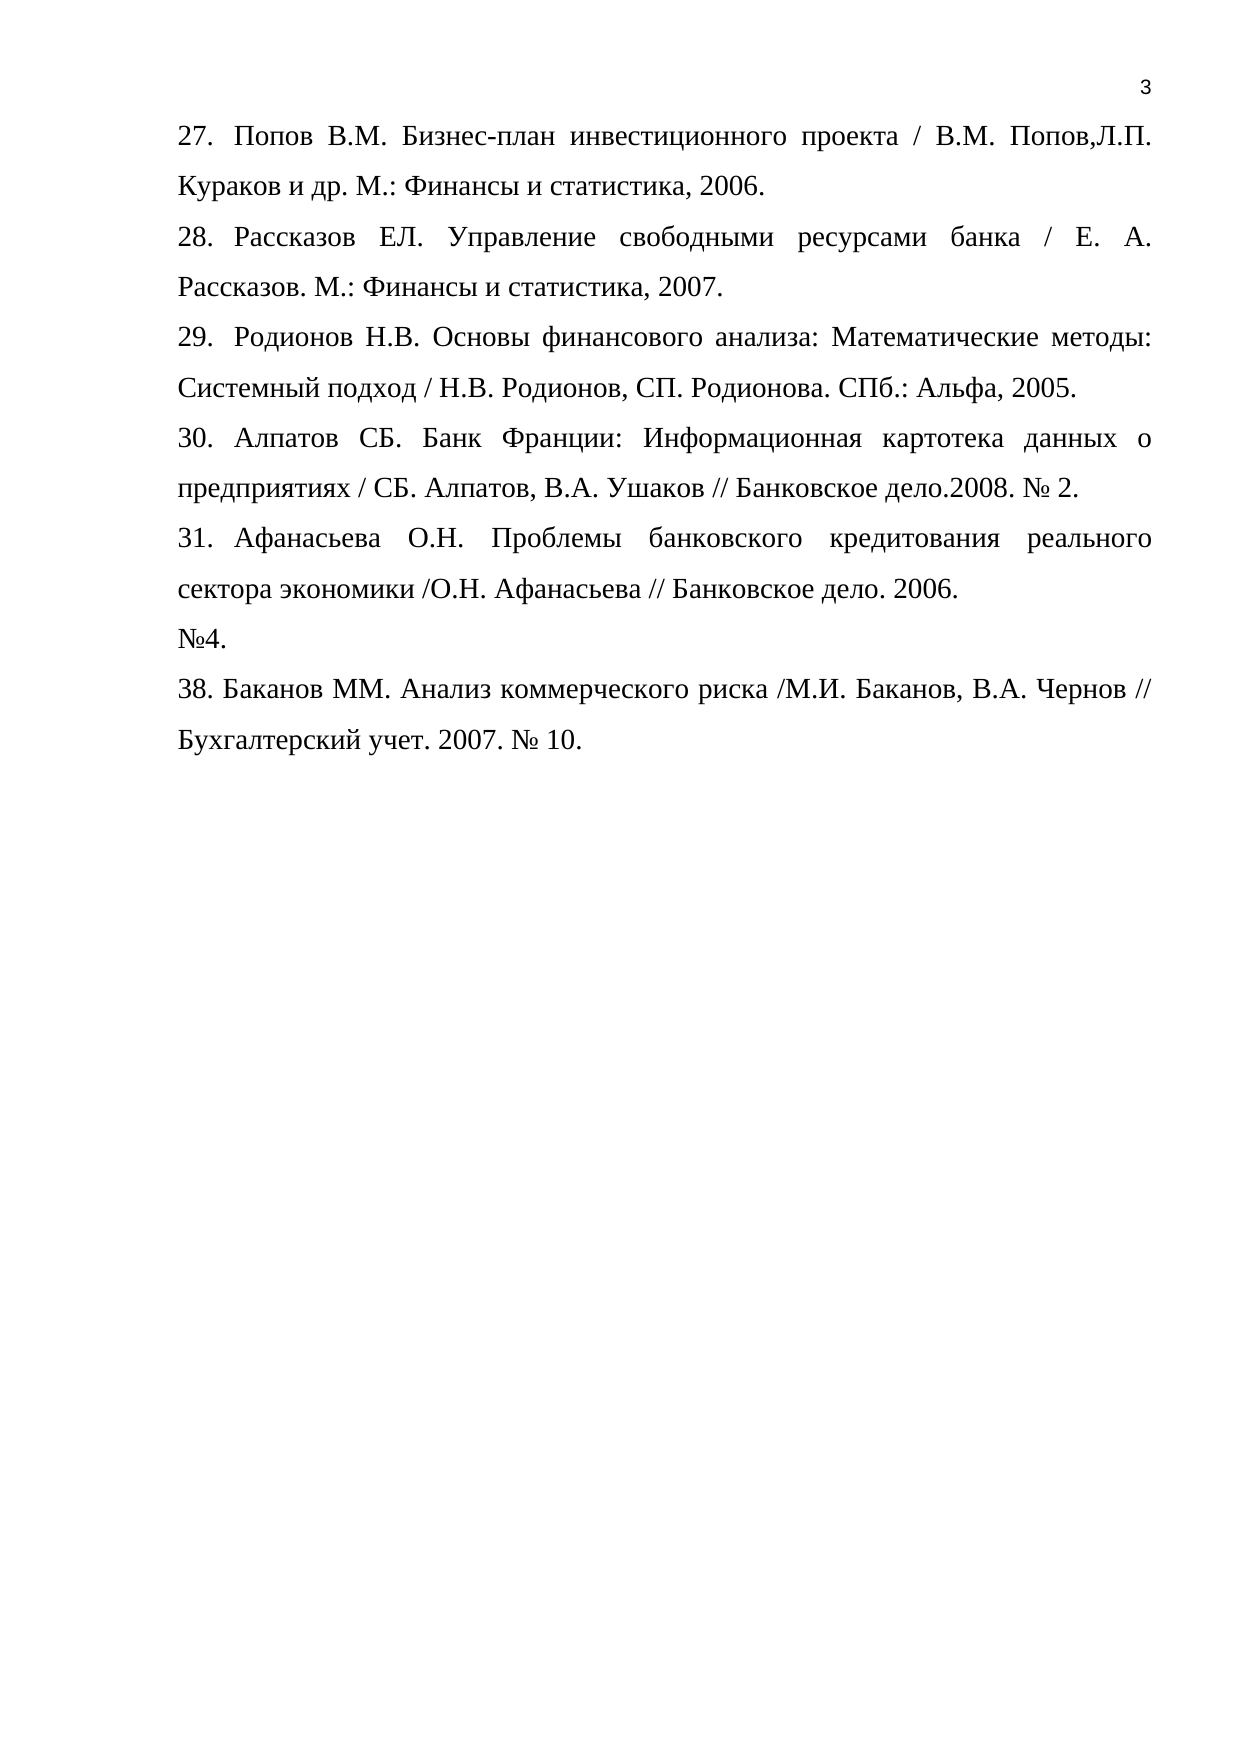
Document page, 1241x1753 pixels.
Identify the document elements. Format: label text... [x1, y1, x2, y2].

list Алпатов СБ. Банк Франции: Информационная картотека данных о предприятиях / СБ. Алпатов, В.А. Ушаков // Банковское дело.2008. № 2. [177, 420, 1153, 504]
list Родионов Н.В. Основы финансового анализа: Математические методы: Системный подход / Н.В. Родионов, СП. Родионова. СПб.: Альфа, 2005. [177, 319, 1153, 403]
list Афанасьева О.Н. Проблемы банковского кредитования реального сектора экономики /О.Н. Афанасьева // Банковское дело. 2006. [177, 521, 1153, 604]
text №4. [177, 621, 1153, 655]
list Попов В.М. Бизнес-план инвестиционного проекта / В.М. Попов,Л.П. Кураков и др. М.: Финансы и статистика, 2006. [177, 118, 1153, 202]
list Рассказов ЕЛ. Управление свободными ресурсами банка / Е. А. Рассказов. М.: Финансы и статистика, 2007. [177, 219, 1153, 303]
text 38. Баканов ММ. Анализ коммерческого риска /М.И. Баканов, В.А. Чернов // Бухгалтерский учет. 2007. № 10. [177, 672, 1153, 755]
